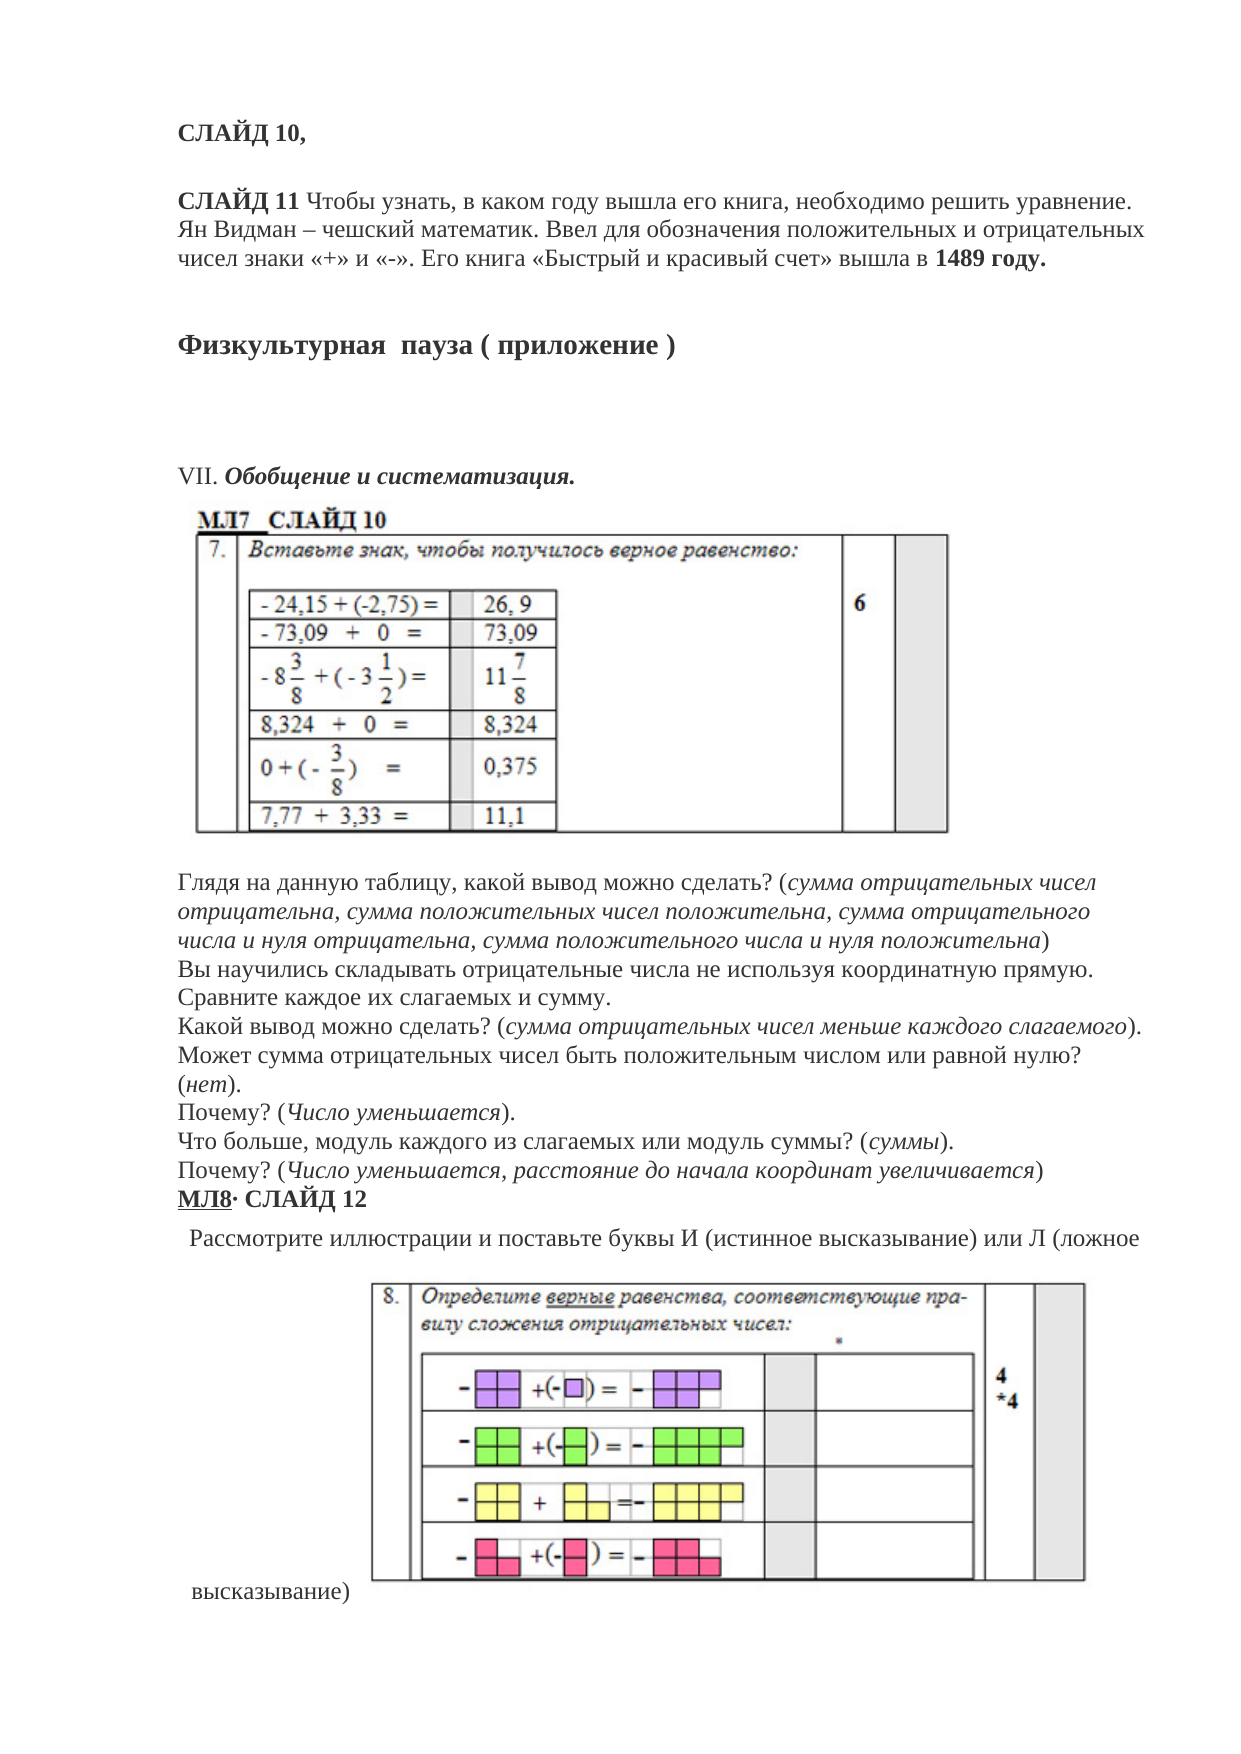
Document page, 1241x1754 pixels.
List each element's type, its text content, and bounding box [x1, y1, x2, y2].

text СЛАЙД 11 Чтобы узнать, в каком году вышла его книга, необходимо решить уравнение. Ян Видман – чешский математик. Ввел для обозначения положительных и отрицательных чисел знаки «+» и «-». Его книга «Быстрый и красивый счет» вышла в 1489 году. [177, 186, 1152, 272]
picture [356, 1252, 1138, 1600]
text Физкультурная пауза ( приложение ) [177, 327, 1152, 361]
text VII. Обобщение и систематизация. [177, 461, 1152, 490]
picture [177, 500, 959, 857]
text Глядя на данную таблицу, какой вывод можно сделать? (сумма отрицательных чисел отрицательна, сумма положительных чисел положительна, сумма отрицательного числа и нуля отрицательна, сумма положительного числа и нуля положительна) Вы научились складывать отрицательные числа не используя координатную прямую. Сравните каждое их слагаемых и сумму. Какой вывод можно сделать? (сумма отрицательных чисел меньше каждого слагаемого). Может сумма отрицательных чисел быть положительным числом или равной нулю? (нет). Почему? (Число уменьшается). Что больше, модуль каждого из слагаемых или модуль суммы? (суммы). Почему? (Число уменьшается, расстояние до начала координат увеличивается) МЛ8∙ СЛАЙД 12 [177, 867, 1152, 1212]
text СЛАЙД 10, [177, 118, 1152, 175]
